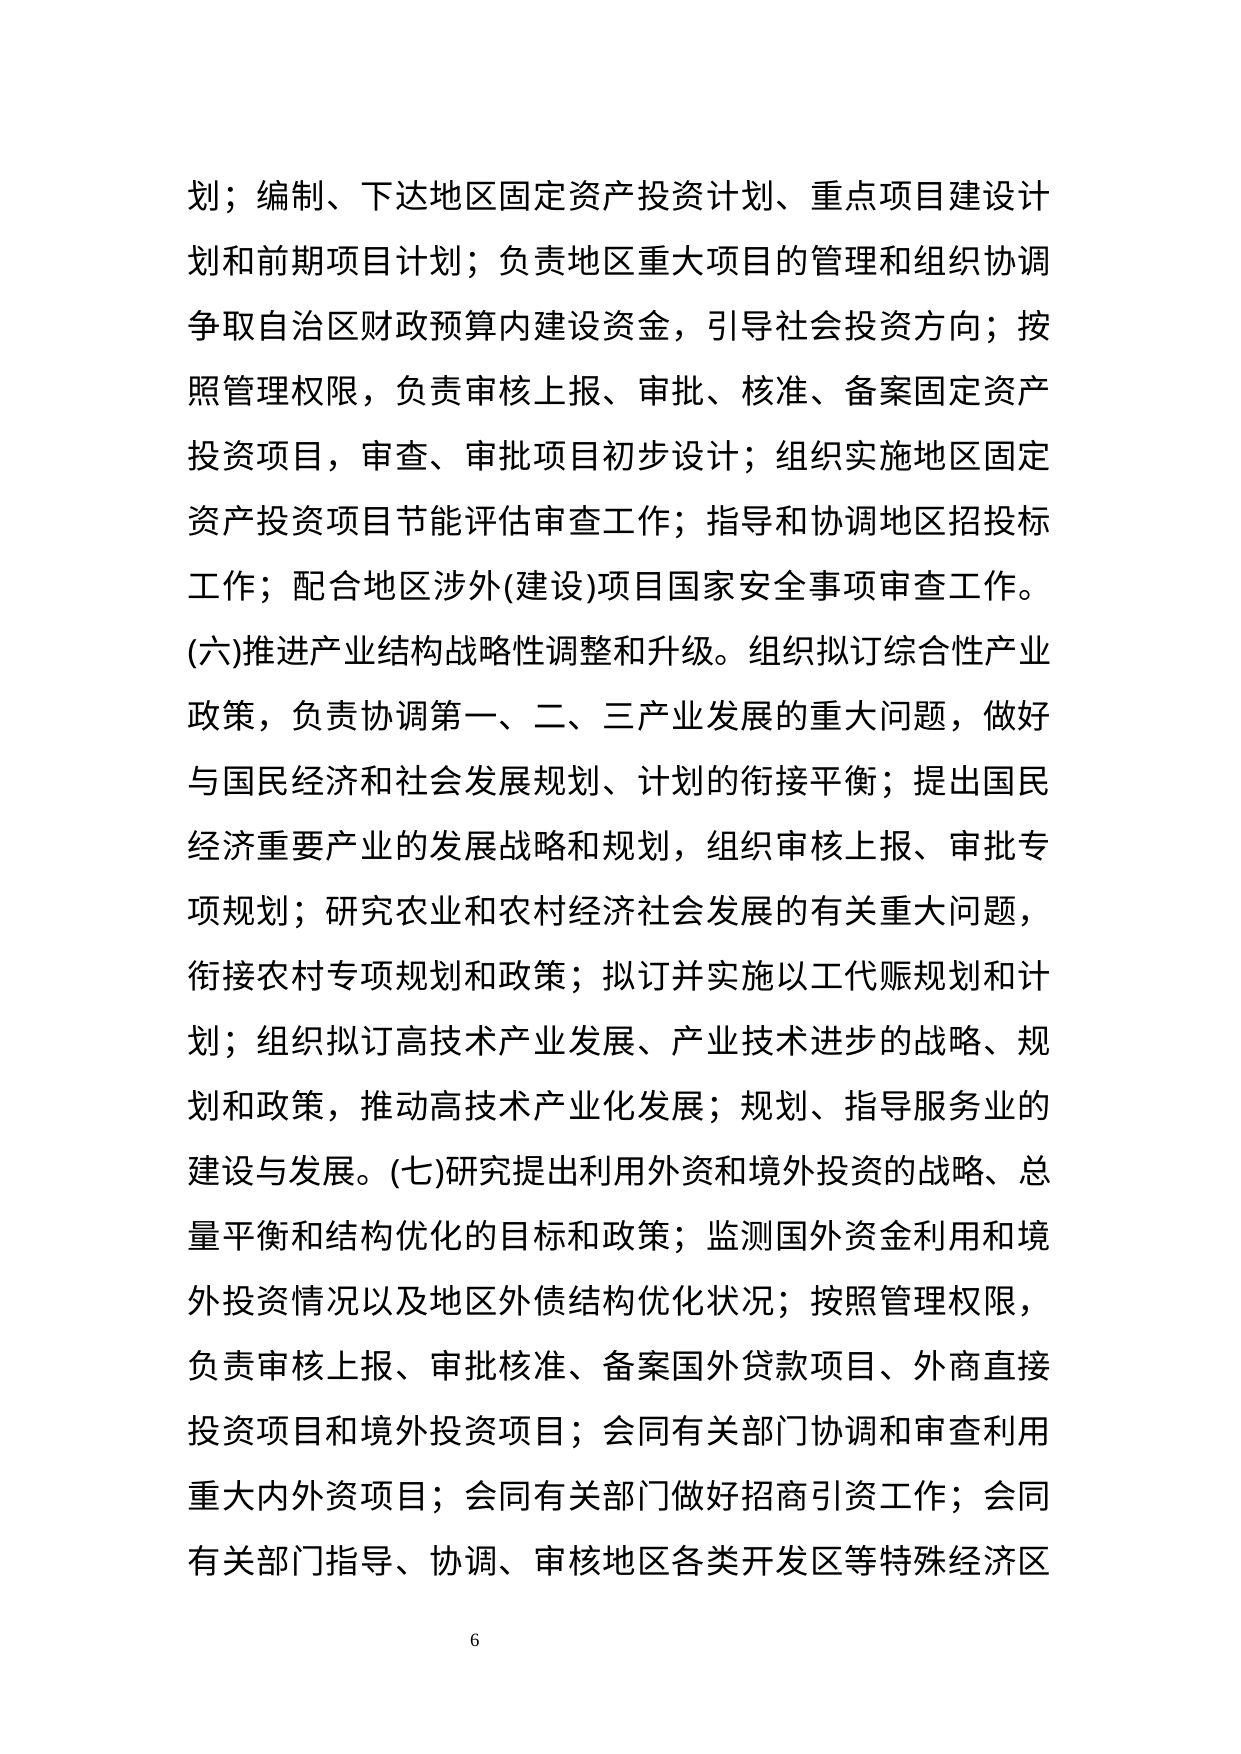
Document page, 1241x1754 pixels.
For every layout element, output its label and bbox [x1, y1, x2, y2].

text [187, 162, 1053, 1592]
